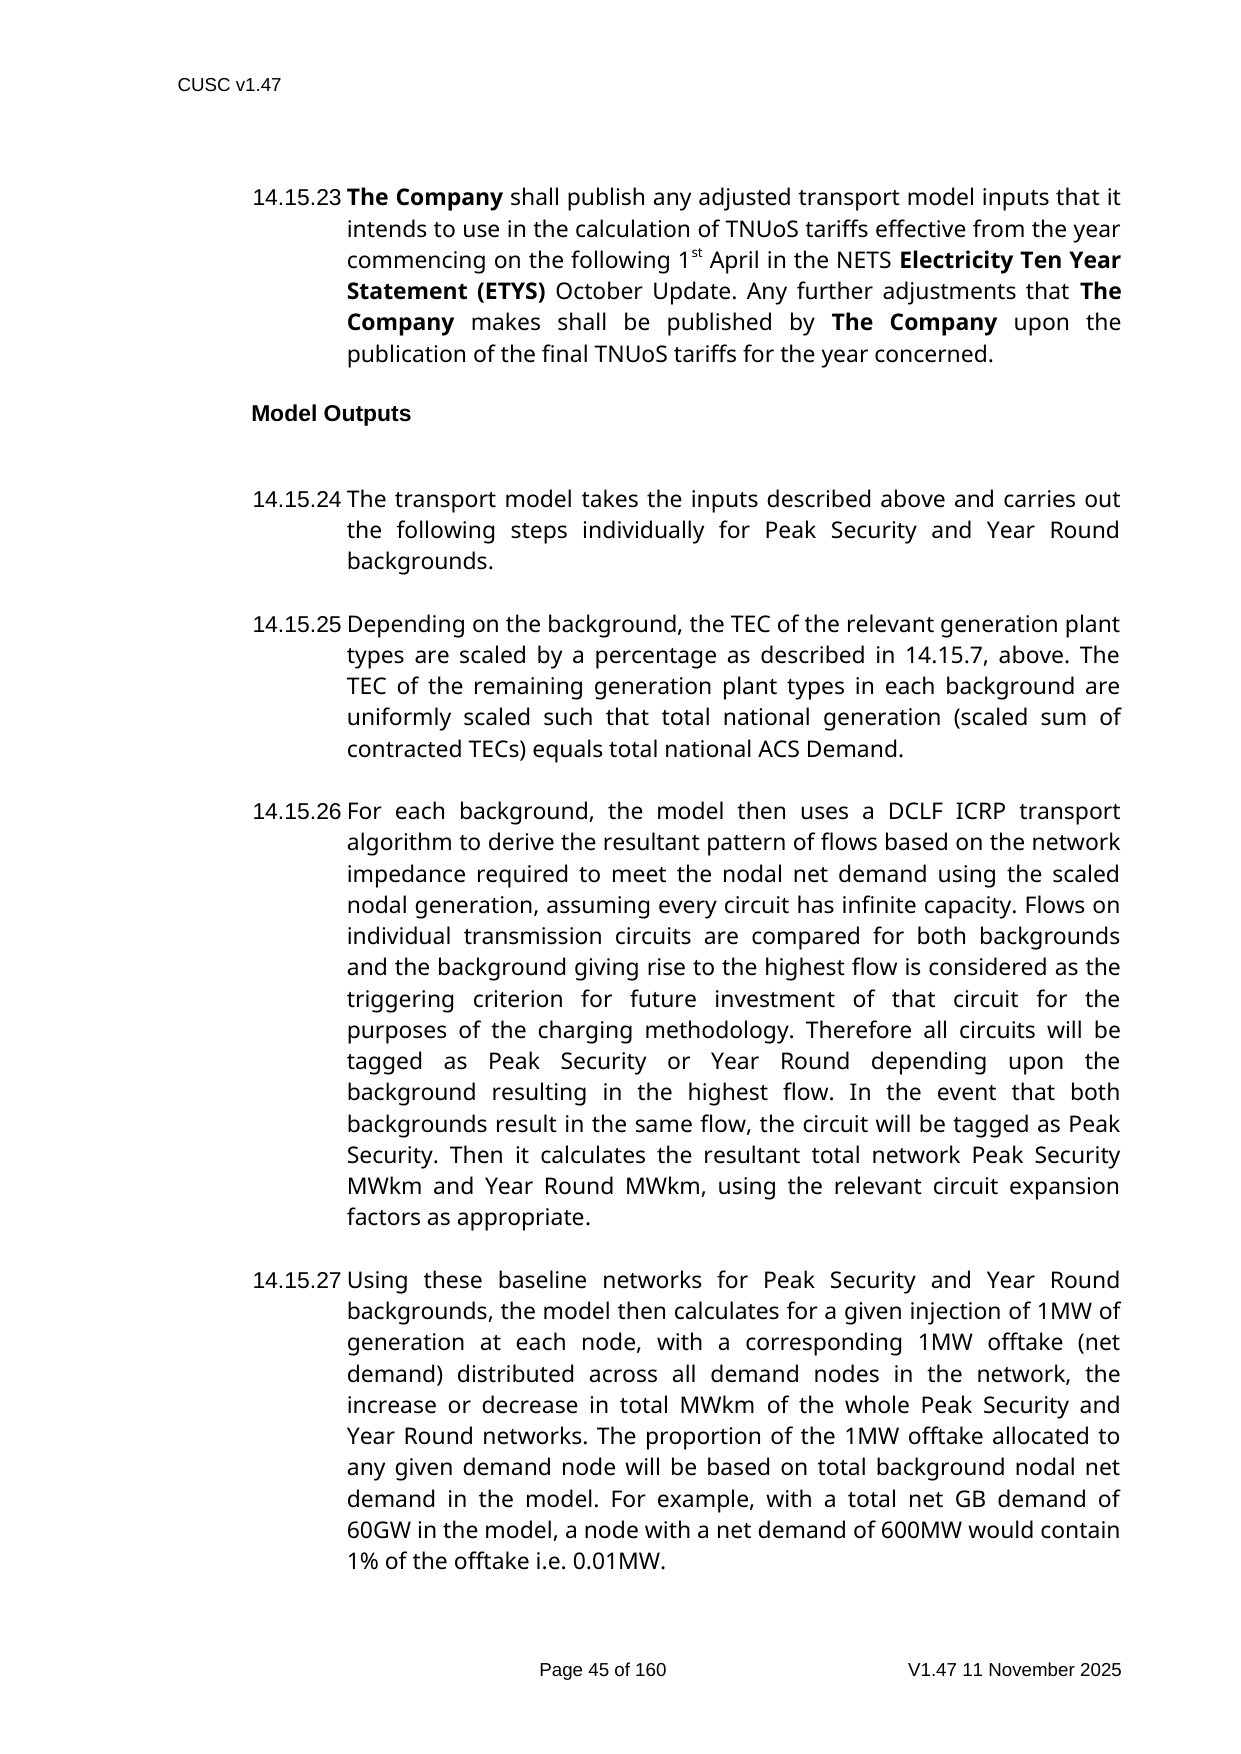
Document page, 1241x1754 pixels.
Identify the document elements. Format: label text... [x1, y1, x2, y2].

list Using these baseline networks for Peak Security and Year Round backgrounds, the model then calculates for a given injection of 1MW of generation at each node, with a corresponding 1MW offtake (net demand) distributed across all demand nodes in the network, the increase or decrease in total MWkm of the whole Peak Security and Year Round networks. The proportion of the 1MW offtake allocated to any given demand node will be based on total background nodal net demand in the model. For example, with a total net GB demand of 60GW in the model, a node with a net demand of 600MW would contain 1% of the offtake i.e. 0.01MW. [252, 1264, 1121, 1576]
list The transport model takes the inputs described above and carries out the following steps individually for Peak Security and Year Round backgrounds. [252, 483, 1121, 576]
list For each background, the model then uses a DCLF ICRP transport algorithm to derive the resultant pattern of flows based on the network impedance required to meet the nodal net demand using the scaled nodal generation, assuming every circuit has infinite capacity. Flows on individual transmission circuits are compared for both backgrounds and the background giving rise to the highest flow is considered as the triggering criterion for future investment of that circuit for the purposes of the charging methodology. Therefore all circuits will be tagged as Peak Security or Year Round depending upon the background resulting in the highest flow. In the event that both backgrounds result in the same flow, the circuit will be tagged as Peak Security. Then it calculates the resultant total network Peak Security MWkm and Year Round MWkm, using the relevant circuit expansion factors as appropriate. [252, 795, 1121, 1233]
list Depending on the background, the TEC of the relevant generation plant types are scaled by a percentage as described in 14.15.7, above. The TEC of the remaining generation plant types in each background are uniformly scaled such that total national generation (scaled sum of contracted TECs) equals total national ACS Demand. [252, 608, 1121, 764]
subtitle Model Outputs [251, 400, 1121, 426]
list The Company shall publish any adjusted transport model inputs that it intends to use in the calculation of TNUoS tariffs effective from the year commencing on the following 1st April in the NETS Electricity Ten Year Statement (ETYS) October Update. Any further adjustments that The Company makes shall be published by The Company upon the publication of the final TNUoS tariffs for the year concerned. [252, 181, 1121, 369]
